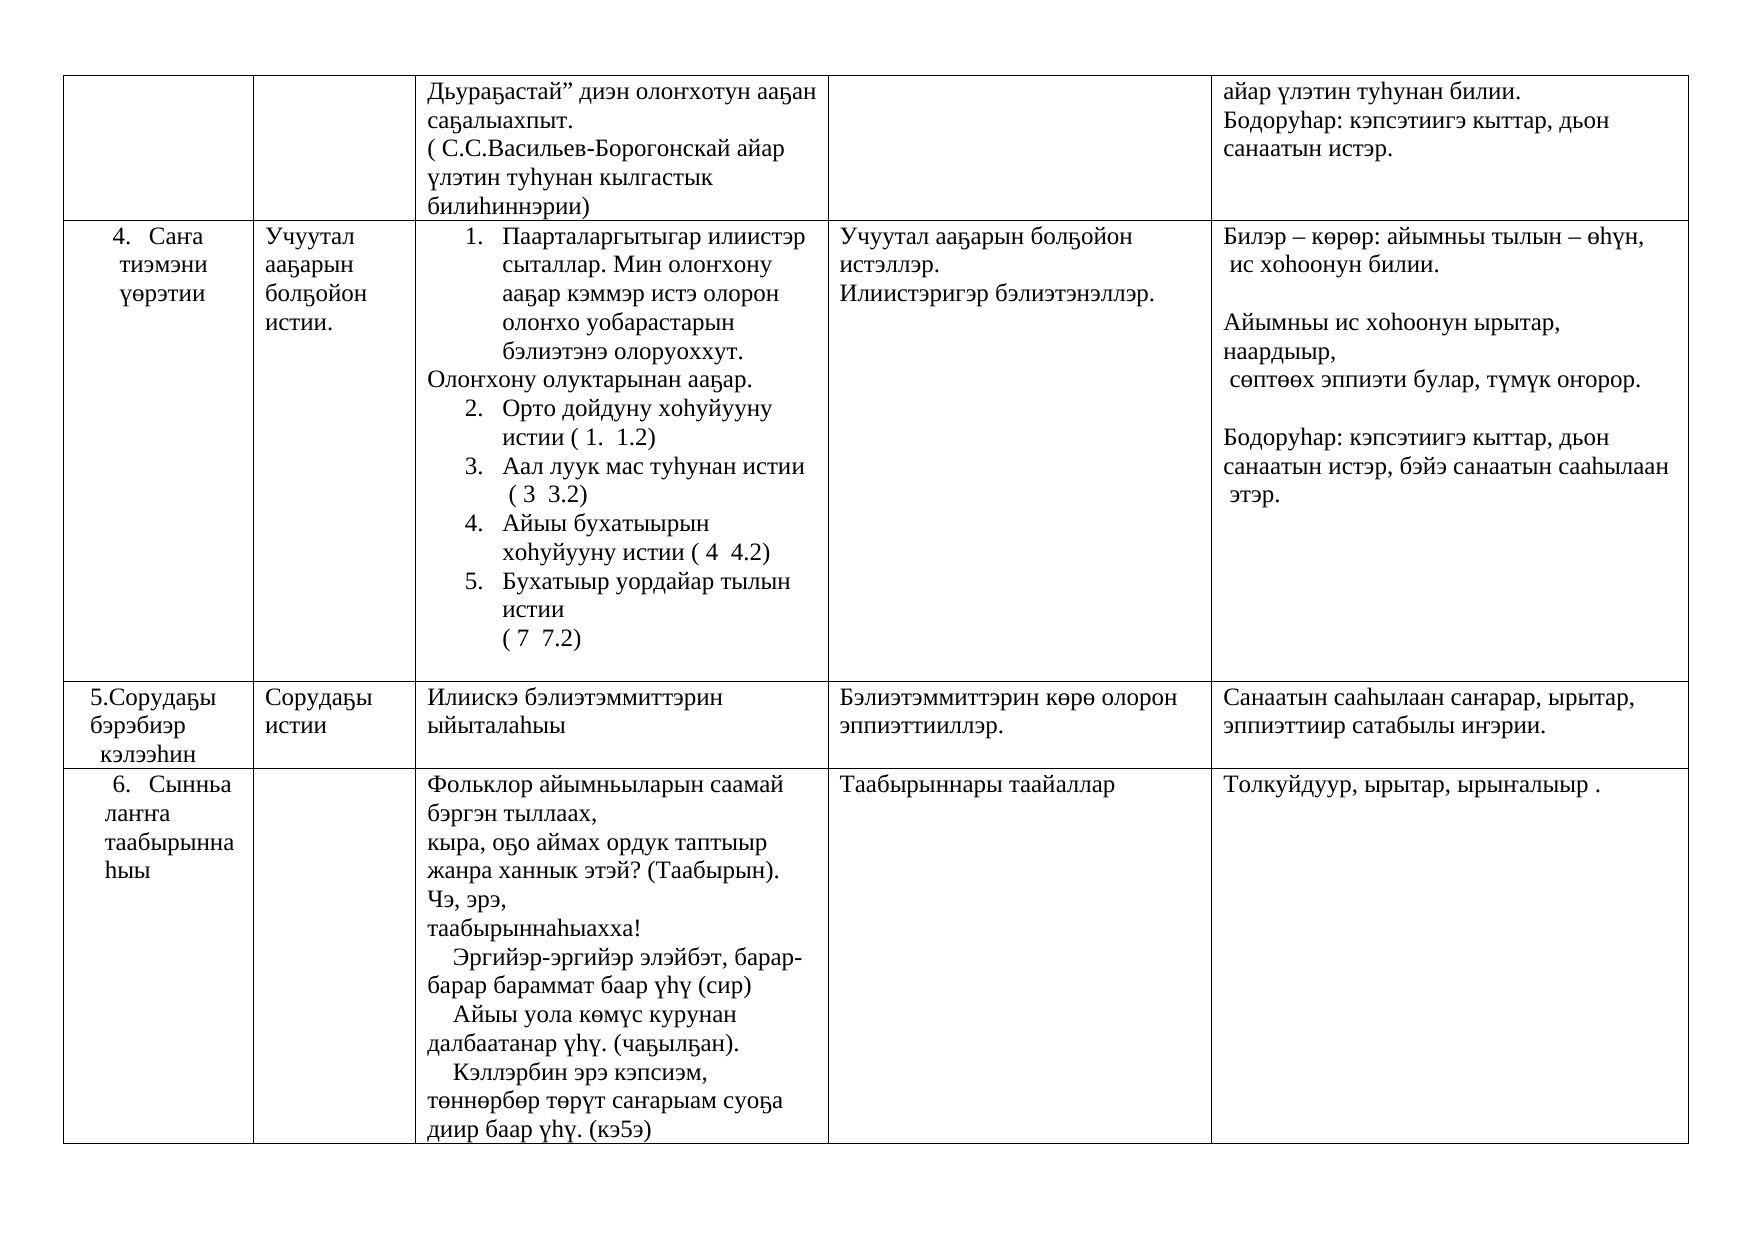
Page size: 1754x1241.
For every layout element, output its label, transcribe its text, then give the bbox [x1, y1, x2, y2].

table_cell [254, 76, 415, 220]
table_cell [416, 76, 828, 220]
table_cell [829, 769, 1211, 1143]
table_cell Бэлиэтэммиттэрин көрө олорон эппиэттииллэр. [829, 682, 1211, 768]
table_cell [829, 76, 1211, 220]
table_cell Учуутал ааҕарын болҕойон истии. [254, 221, 415, 681]
table_cell Саҥа тиэмэни үөрэтии [64, 221, 253, 681]
table_cell [254, 769, 415, 1143]
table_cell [416, 769, 828, 1143]
table_cell 5.Сорудаҕы бэрэбиэр кэлээһин [64, 682, 253, 768]
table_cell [64, 769, 253, 1143]
table_cell Санаатын сааһылаан саҥарар, ырытар, эппиэттиир сатабылы иҥэрии. [1212, 682, 1688, 768]
table_cell Илиискэ бэлиэтэммиттэрин ыйыталаһыы [416, 682, 828, 768]
table_cell Сорудаҕы истии [254, 682, 415, 768]
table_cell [1212, 769, 1688, 1143]
table_cell Учуутал ааҕарын болҕойон истэллэр. Илиистэригэр бэлиэтэнэллэр. [829, 221, 1211, 681]
table_cell Билэр – көрөр: айымньы тылын – өһүн, ис хоһоонун билии. Айымньы ис хоһоонун ырытар, наардыыр, сөптөөх эппиэти булар, түмүк оҥорор. Бодоруһар: кэпсэтиигэ кыттар, дьон санаатын истэр, бэйэ санаатын сааһылаан этэр. [1212, 221, 1688, 681]
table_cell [1212, 76, 1688, 220]
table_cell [64, 76, 253, 220]
table_cell Паарталаргытыгар илиистэр сыталлар. Мин олоҥхону ааҕар кэммэр истэ олорон олоҥхо уобарастарын бэлиэтэнэ олоруоххут. Олоҥхону олуктарынан ааҕар. Орто дойдуну хоһуйууну истии ( 1. 1.2) Аал луук мас туһунан истии ( 3 3.2) Айыы бухатыырын хоһуйууну истии ( 4 4.2) Бухатыыр уордайар тылын истии ( 7 7.2) [416, 221, 828, 681]
